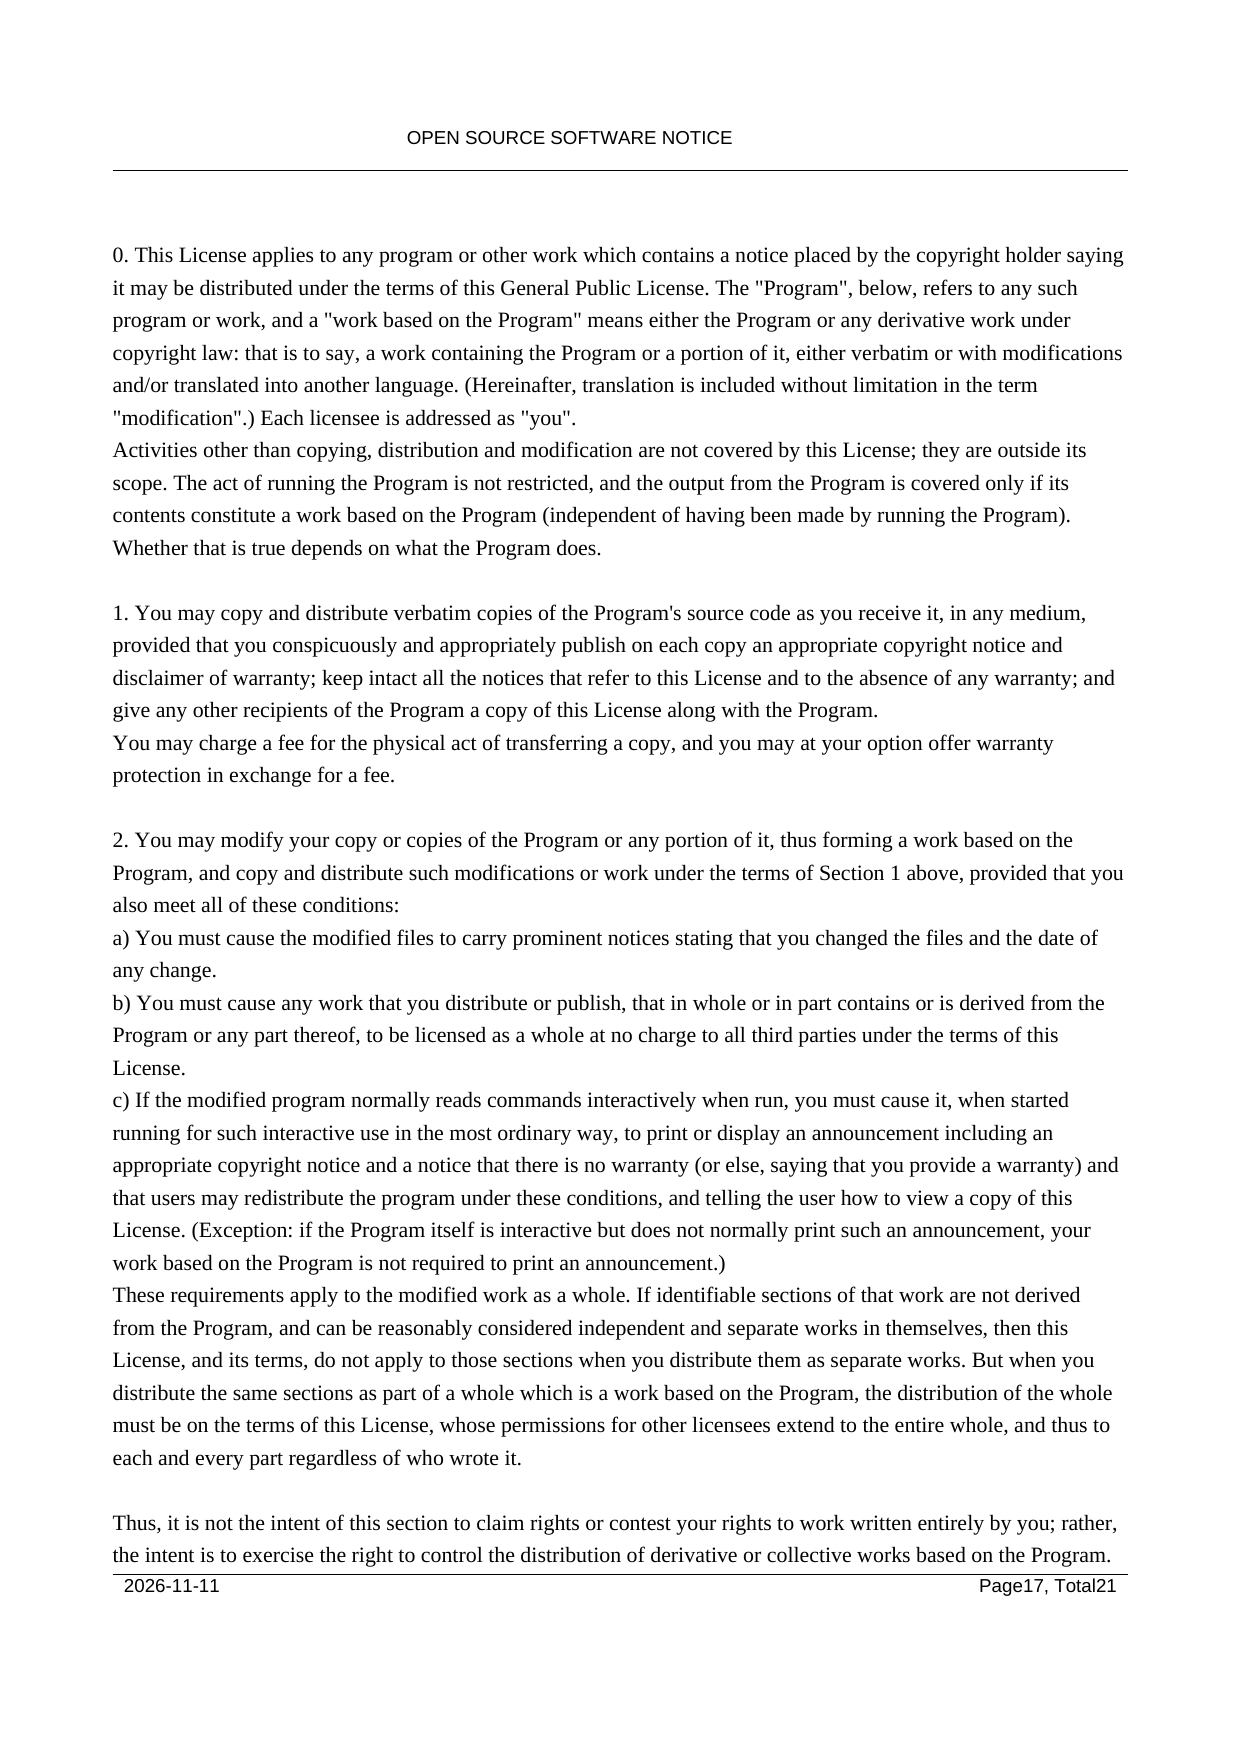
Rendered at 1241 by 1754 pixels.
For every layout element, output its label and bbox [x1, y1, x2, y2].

text [112, 206, 1128, 1571]
